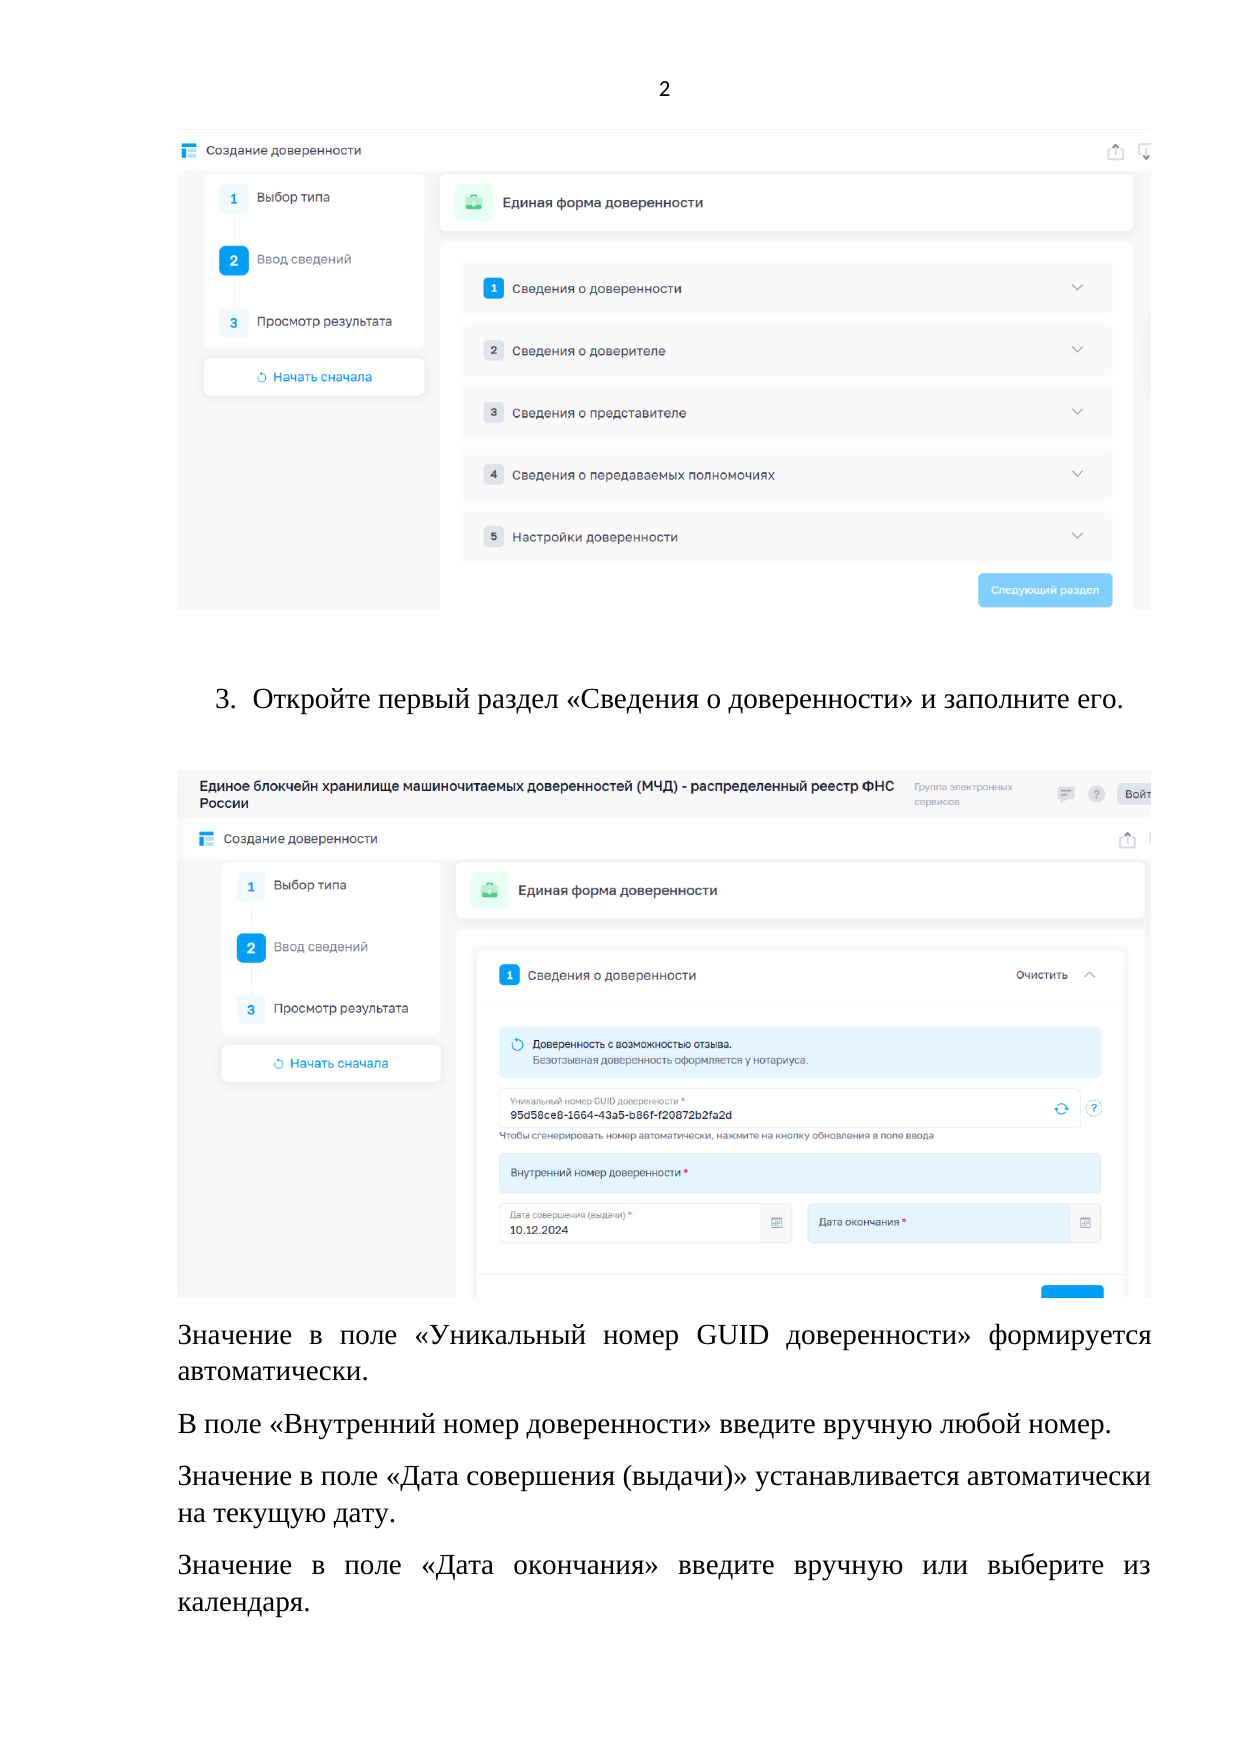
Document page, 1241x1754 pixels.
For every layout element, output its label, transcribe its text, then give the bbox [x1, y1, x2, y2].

picture [177, 770, 1151, 1298]
list Откройте первый раздел «Сведения о доверенности» и заполните его. [215, 681, 1152, 715]
text Значение в поле «Дата совершения (выдачи)» устанавливается автоматически на текущую дату. [177, 1458, 1152, 1528]
text В поле «Внутренний номер доверенности» введите вручную любой номер. [177, 1406, 1152, 1439]
text Значение в поле «Дата окончания» введите вручную или выберите из календаря. [177, 1547, 1152, 1617]
picture [177, 129, 1151, 610]
text Значение в поле «Уникальный номер GUID доверенности» формируется автоматически. [177, 1317, 1152, 1386]
